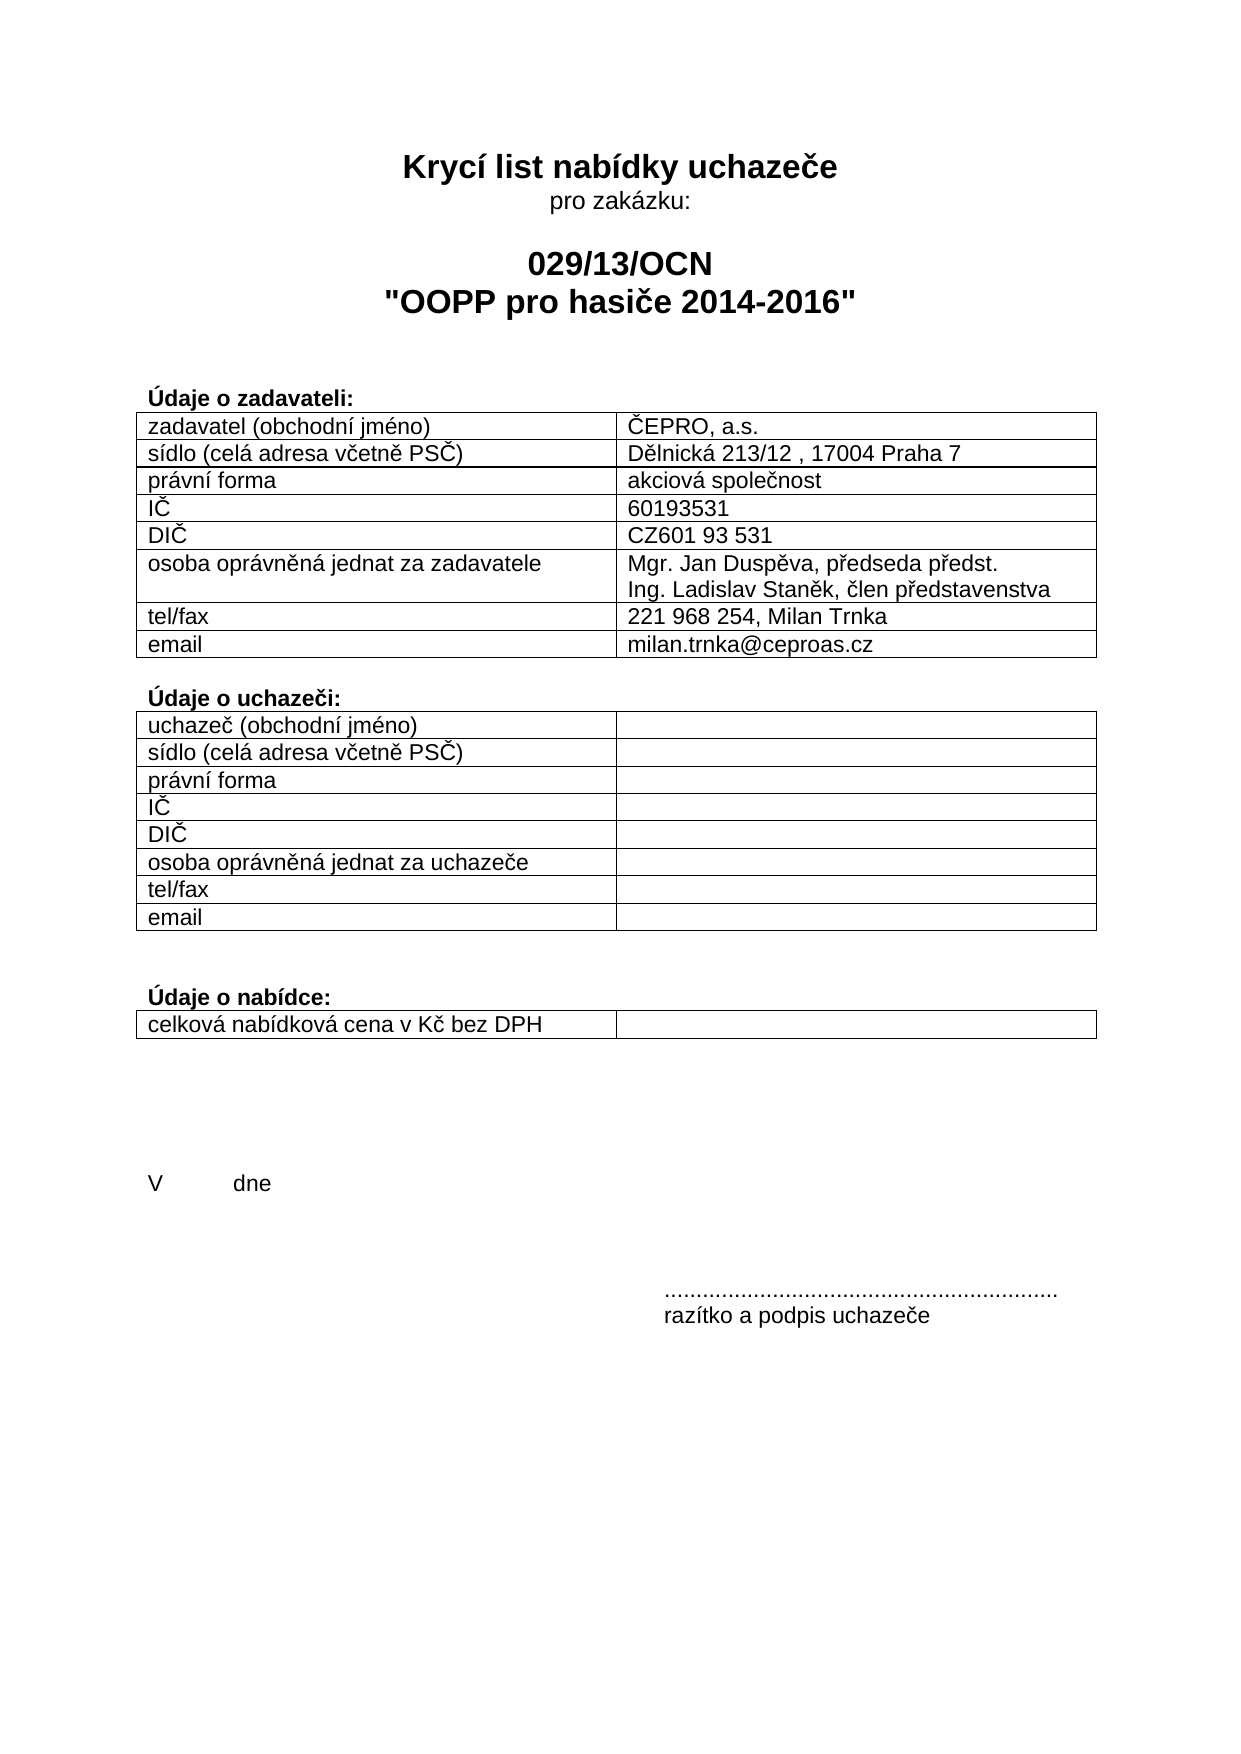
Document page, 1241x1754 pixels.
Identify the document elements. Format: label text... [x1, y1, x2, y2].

table_cell osoba oprávněná jednat za uchazeče [137, 849, 616, 875]
text V dne [148, 1170, 1093, 1197]
table_header celková nabídková cena v Kč bez DPH [137, 1011, 616, 1037]
table_cell Mgr. Jan Duspěva, předseda předst. Ing. Ladislav Staněk, člen představenstva [617, 550, 1096, 602]
table_header uchazeč (obchodní jméno) [137, 712, 616, 738]
table_cell [617, 739, 1096, 766]
table_cell DIČ [137, 522, 616, 548]
table_cell [617, 849, 1096, 875]
table_cell sídlo (celá adresa včetně PSČ) [137, 739, 616, 766]
text .............................................................. [148, 1276, 1093, 1302]
table_header [617, 1011, 1096, 1037]
table_cell tel/fax [137, 603, 616, 630]
table_cell CZ601 93 531 [617, 522, 1096, 548]
table_cell akciová společnost [617, 468, 1096, 494]
text Údaje o nabídce: [148, 984, 1093, 1010]
table_header ČEPRO, a.s. [617, 413, 1096, 439]
table_cell 221 968 254, Milan Trnka [617, 603, 1096, 630]
table_cell právní forma [137, 468, 616, 494]
table_cell [617, 904, 1096, 930]
table_cell Dělnická 213/12 , 17004 Praha 7 [617, 440, 1096, 466]
table_cell [617, 821, 1096, 848]
text "OOPP pro hasiče 2014-2016" [148, 282, 1093, 320]
text Údaje o zadavateli: [148, 385, 1093, 412]
text Krycí list nabídky uchazeče [148, 148, 1093, 186]
table_cell osoba oprávněná jednat za zadavatele [137, 550, 616, 602]
table_header zadavatel (obchodní jméno) [137, 413, 616, 439]
table_cell DIČ [137, 821, 616, 848]
table_cell tel/fax [137, 876, 616, 903]
table_cell právní forma [137, 767, 616, 793]
table_cell email [137, 631, 616, 657]
table_cell milan.trnka@ceproas.cz [617, 631, 1096, 657]
text 029/13/OCN [148, 243, 1093, 282]
table_cell email [137, 904, 616, 930]
text razítko a podpis uchazeče [148, 1302, 1093, 1328]
table_cell [617, 794, 1096, 820]
table_cell [617, 767, 1096, 793]
text Údaje o uchazeči: [148, 684, 1093, 711]
table_cell IČ [137, 495, 616, 521]
table_cell sídlo (celá adresa včetně PSČ) [137, 440, 616, 466]
table_header [617, 712, 1096, 738]
table_cell IČ [137, 794, 616, 820]
table_cell 60193531 [617, 495, 1096, 521]
text pro zakázku: [148, 186, 1093, 215]
table_cell [617, 876, 1096, 903]
